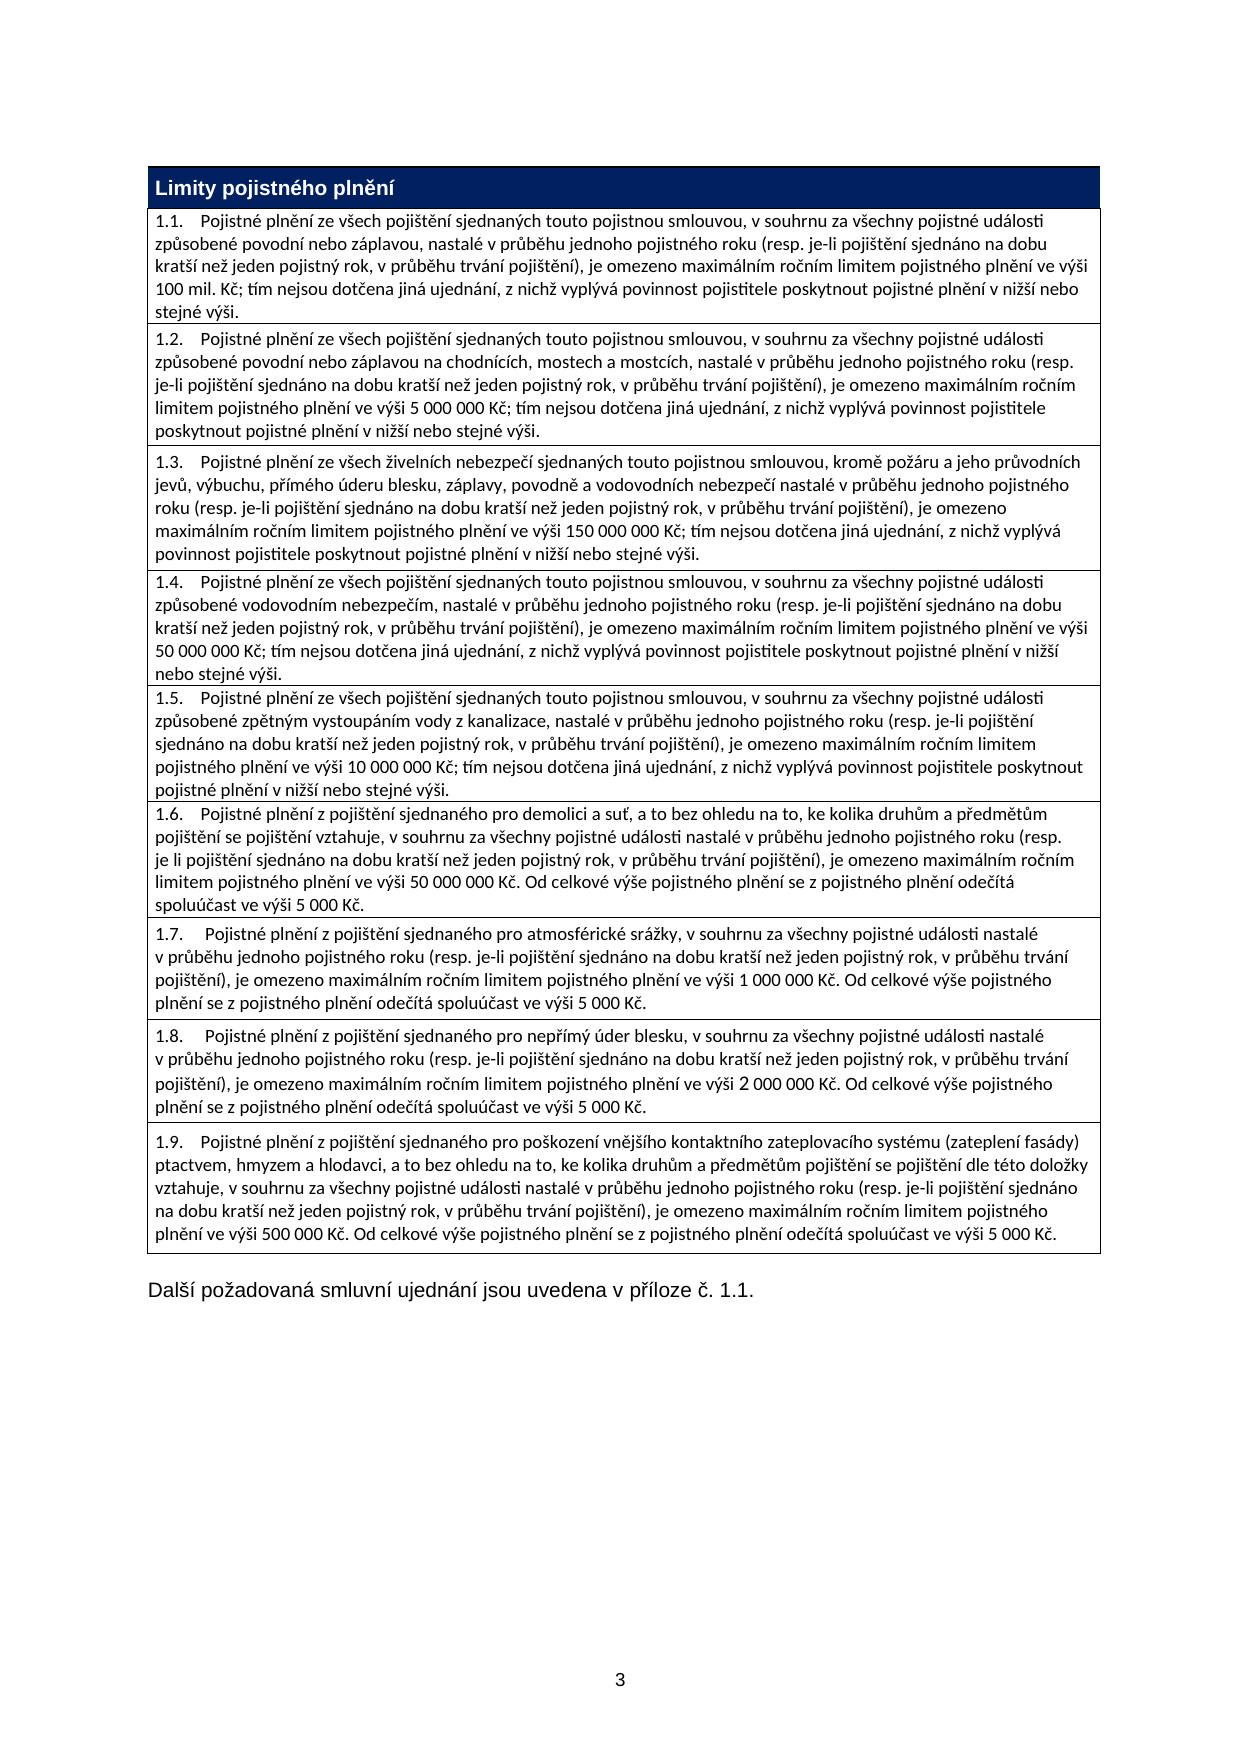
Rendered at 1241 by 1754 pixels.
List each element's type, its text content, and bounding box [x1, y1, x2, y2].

table_cell 1.7. Pojistné plnění z pojištění sjednaného pro atmosférické srážky, v souhrnu za všechny pojistné události nastalé v průběhu jednoho pojistného roku (resp. je-li pojištění sjednáno na dobu kratší než jeden pojistný rok, v průběhu trvání pojištění), je omezeno maximálním ročním limitem pojistného plnění ve výši 1 000 000 Kč. Od celkové výše pojistného plnění se z pojistného plnění odečítá spoluúčast ve výši 5 000 Kč. [148, 918, 1100, 1019]
table_cell 1.4. Pojistné plnění ze všech pojištění sjednaných touto pojistnou smlouvou, v souhrnu za všechny pojistné události způsobené vodovodním nebezpečím, nastalé v průběhu jednoho pojistného roku (resp. je-li pojištění sjednáno na dobu kratší než jeden pojistný rok, v průběhu trvání pojištění), je omezeno maximálním ročním limitem pojistného plnění ve výši 50 000 000 Kč; tím nejsou dotčena jiná ujednání, z nichž vyplývá povinnost pojistitele poskytnout pojistné plnění v nižší nebo stejné výši. [148, 571, 1100, 685]
table_header Limity pojistného plnění [148, 168, 1100, 208]
table_cell 1.1. Pojistné plnění ze všech pojištění sjednaných touto pojistnou smlouvou, v souhrnu za všechny pojistné události způsobené povodní nebo záplavou, nastalé v průběhu jednoho pojistného roku (resp. je-li pojištění sjednáno na dobu kratší než jeden pojistný rok, v průběhu trvání pojištění), je omezeno maximálním ročním limitem pojistného plnění ve výši 100 mil. Kč; tím nejsou dotčena jiná ujednání, z nichž vyplývá povinnost pojistitele poskytnout pojistné plnění v nižší nebo stejné výši. [148, 209, 1100, 323]
table_cell 1.5. Pojistné plnění ze všech pojištění sjednaných touto pojistnou smlouvou, v souhrnu za všechny pojistné události způsobené zpětným vystoupáním vody z kanalizace, nastalé v průběhu jednoho pojistného roku (resp. je-li pojištění sjednáno na dobu kratší než jeden pojistný rok, v průběhu trvání pojištění), je omezeno maximálním ročním limitem pojistného plnění ve výši 10 000 000 Kč; tím nejsou dotčena jiná ujednání, z nichž vyplývá povinnost pojistitele poskytnout pojistné plnění v nižší nebo stejné výši. [148, 686, 1100, 801]
table_cell 1.3. Pojistné plnění ze všech živelních nebezpečí sjednaných touto pojistnou smlouvou, kromě požáru a jeho průvodních jevů, výbuchu, přímého úderu blesku, záplavy, povodně a vodovodních nebezpečí nastalé v průběhu jednoho pojistného roku (resp. je-li pojištění sjednáno na dobu kratší než jeden pojistný rok, v průběhu trvání pojištění), je omezeno maximálním ročním limitem pojistného plnění ve výši 150 000 000 Kč; tím nejsou dotčena jiná ujednání, z nichž vyplývá povinnost pojistitele poskytnout pojistné plnění v nižší nebo stejné výši. [148, 446, 1100, 570]
text Další požadovaná smluvní ujednání jsou uvedena v příloze č. 1.1. [148, 1278, 1092, 1302]
table_cell 1.6. Pojistné plnění z pojištění sjednaného pro demolici a suť, a to bez ohledu na to, ke kolika druhům a předmětům pojištění se pojištění vztahuje, v souhrnu za všechny pojistné události nastalé v průběhu jednoho pojistného roku (resp. je li pojištění sjednáno na dobu kratší než jeden pojistný rok, v průběhu trvání pojištění), je omezeno maximálním ročním limitem pojistného plnění ve výši 50 000 000 Kč. Od celkové výše pojistného plnění se z pojistného plnění odečítá spoluúčast ve výši 5 000 Kč. [148, 802, 1100, 917]
table_cell 1.8. Pojistné plnění z pojištění sjednaného pro nepřímý úder blesku, v souhrnu za všechny pojistné události nastalé v průběhu jednoho pojistného roku (resp. je-li pojištění sjednáno na dobu kratší než jeden pojistný rok, v průběhu trvání pojištění), je omezeno maximálním ročním limitem pojistného plnění ve výši 2 000 000 Kč. Od celkové výše pojistného plnění se z pojistného plnění odečítá spoluúčast ve výši 5 000 Kč. [148, 1020, 1100, 1122]
table_cell 1.9. Pojistné plnění z pojištění sjednaného pro poškození vnějšího kontaktního zateplovacího systému (zateplení fasády) ptactvem, hmyzem a hlodavci, a to bez ohledu na to, ke kolika druhům a předmětům pojištění se pojištění dle této doložky vztahuje, v souhrnu za všechny pojistné události nastalé v průběhu jednoho pojistného roku (resp. je-li pojištění sjednáno na dobu kratší než jeden pojistný rok, v průběhu trvání pojištění), je omezeno maximálním ročním limitem pojistného plnění ve výši 500 000 Kč. Od celkové výše pojistného plnění se z pojistného plnění odečítá spoluúčast ve výši 5 000 Kč. [148, 1123, 1100, 1253]
table_cell 1.2. Pojistné plnění ze všech pojištění sjednaných touto pojistnou smlouvou, v souhrnu za všechny pojistné události způsobené povodní nebo záplavou na chodnících, mostech a mostcích, nastalé v průběhu jednoho pojistného roku (resp. je-li pojištění sjednáno na dobu kratší než jeden pojistný rok, v průběhu trvání pojištění), je omezeno maximálním ročním limitem pojistného plnění ve výši 5 000 000 Kč; tím nejsou dotčena jiná ujednání, z nichž vyplývá povinnost pojistitele poskytnout pojistné plnění v nižší nebo stejné výši. [148, 324, 1100, 445]
